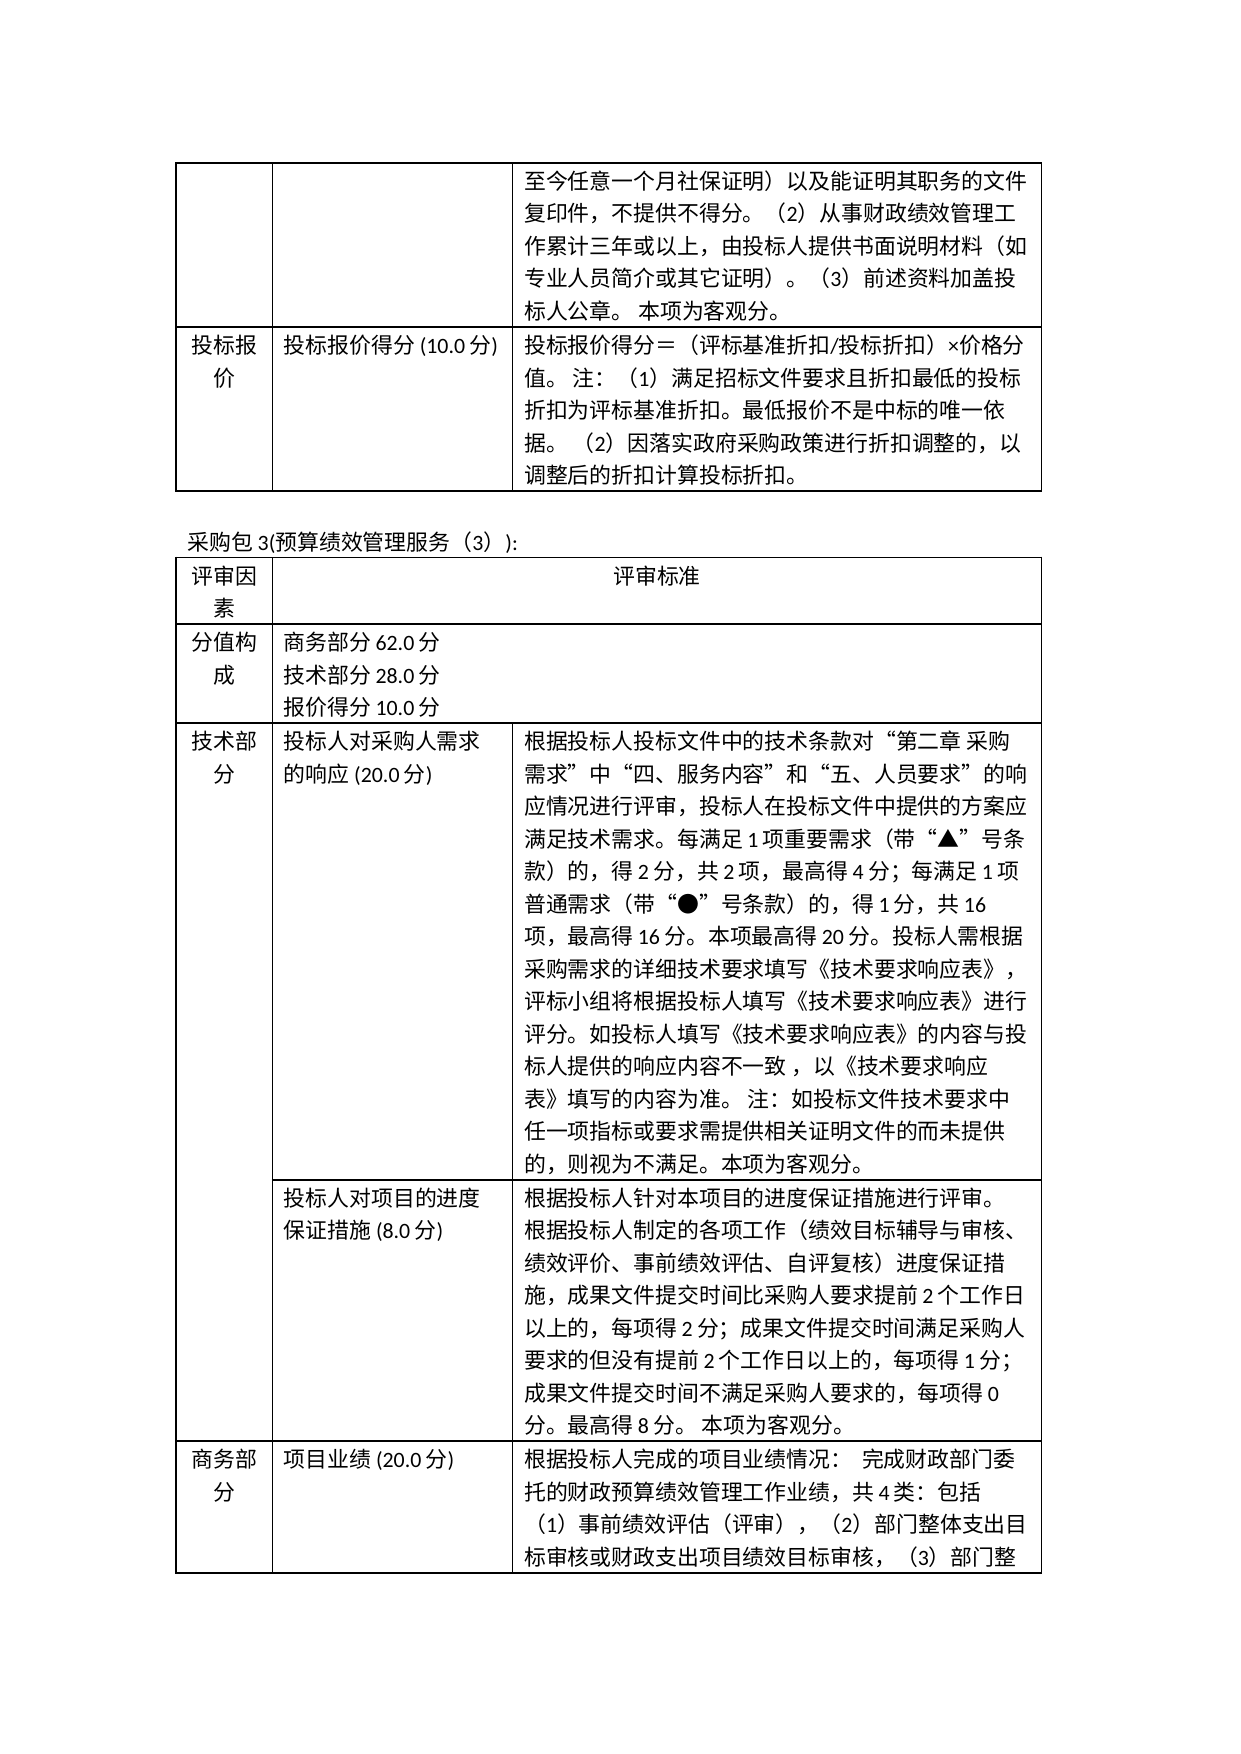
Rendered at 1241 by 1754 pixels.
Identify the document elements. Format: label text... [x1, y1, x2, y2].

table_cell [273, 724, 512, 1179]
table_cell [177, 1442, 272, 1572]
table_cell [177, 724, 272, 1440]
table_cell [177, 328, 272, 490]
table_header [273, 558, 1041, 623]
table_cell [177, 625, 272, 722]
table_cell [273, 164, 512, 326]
text 采购包3(预算绩效管理服务（3）): [187, 524, 1053, 557]
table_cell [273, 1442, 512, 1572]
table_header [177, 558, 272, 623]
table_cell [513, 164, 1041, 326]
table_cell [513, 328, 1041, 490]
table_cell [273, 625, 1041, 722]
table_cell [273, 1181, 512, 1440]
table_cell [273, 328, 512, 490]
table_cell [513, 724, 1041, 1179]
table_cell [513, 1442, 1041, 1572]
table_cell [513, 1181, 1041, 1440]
